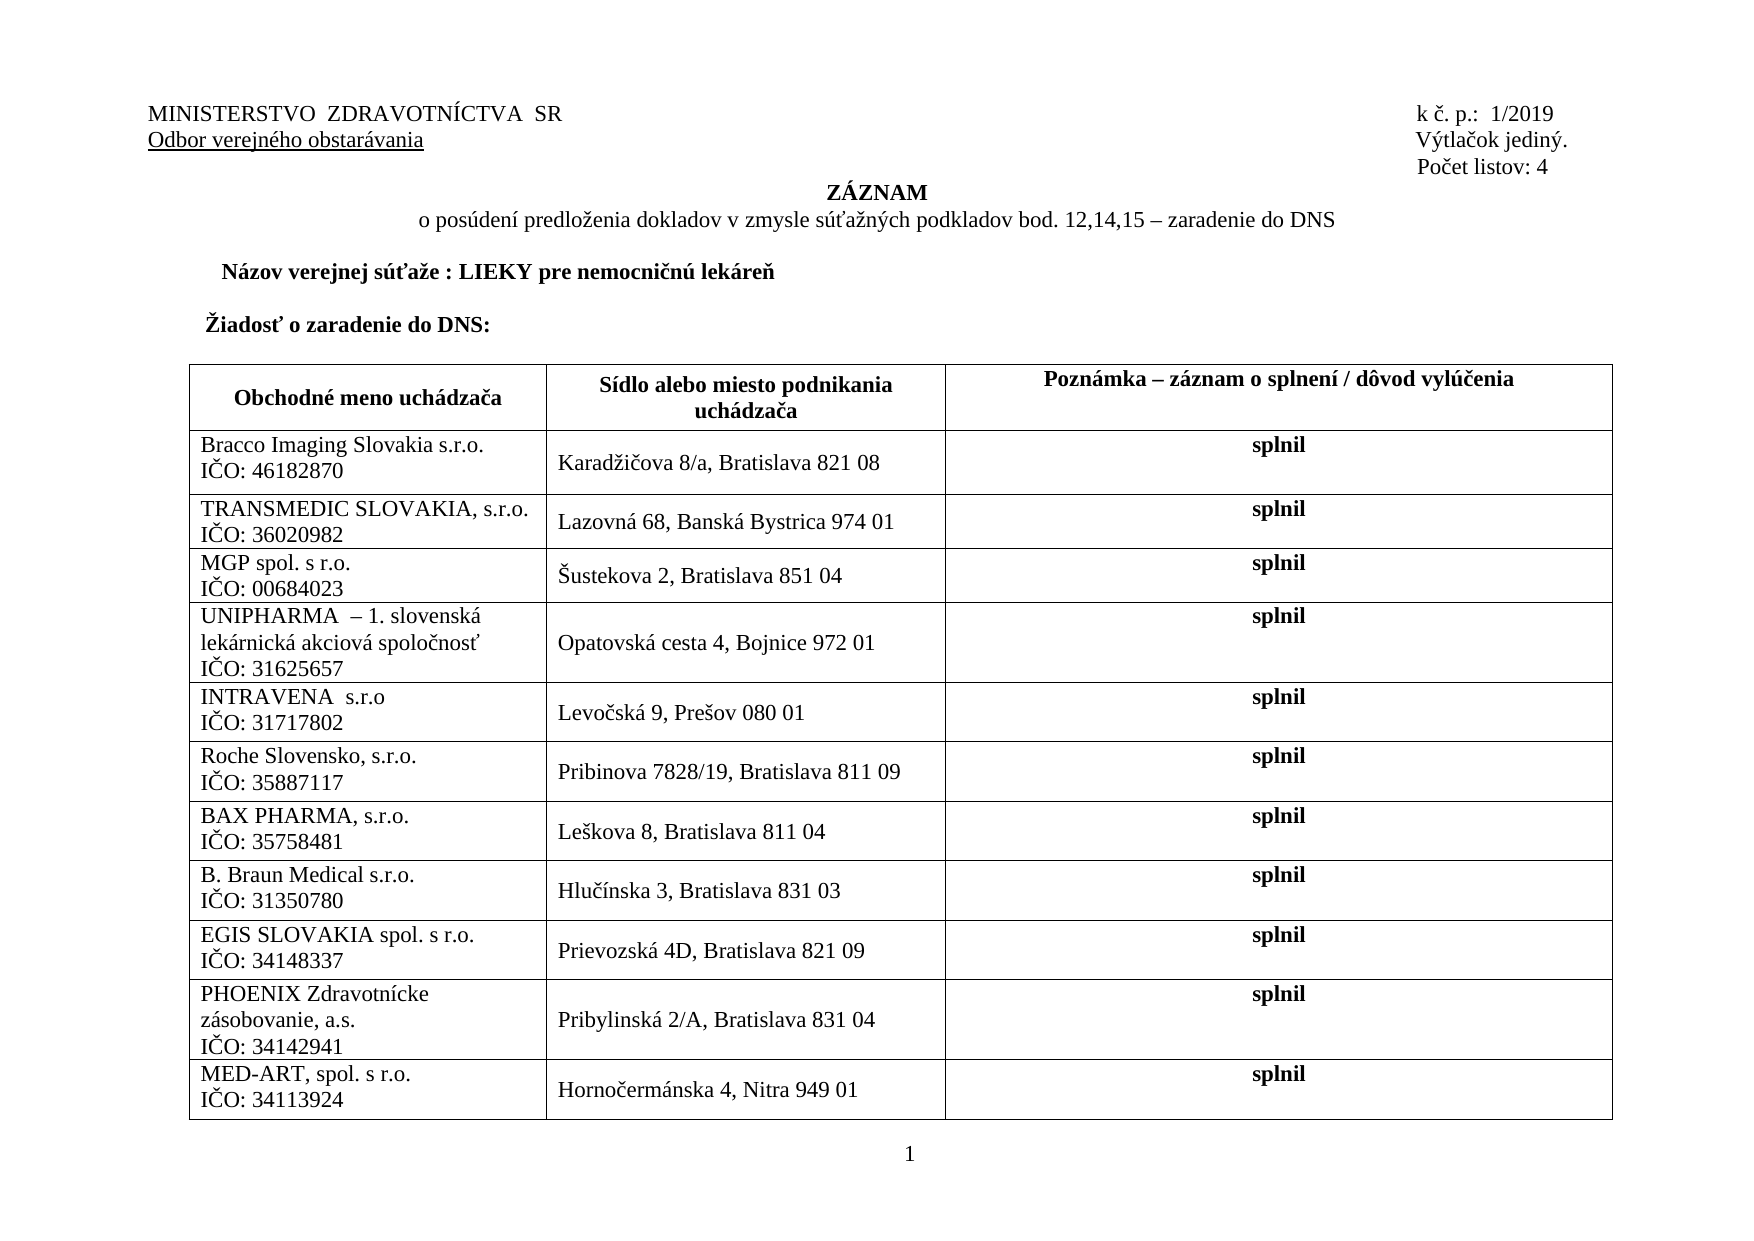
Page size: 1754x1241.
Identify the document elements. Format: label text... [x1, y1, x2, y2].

table_cell splnil [946, 549, 1612, 602]
table_header Sídlo alebo miesto podnikania uchádzača [547, 365, 945, 430]
table_cell UNIPHARMA – 1. slovenská lekárnická akciová spoločnosť IČO: 31625657 [190, 603, 546, 682]
table_cell splnil [946, 861, 1612, 919]
text Názov verejnej súťaže : LIEKY pre nemocničnú lekáreň [148, 258, 1606, 285]
table_cell Leškova 8, Bratislava 811 04 [547, 802, 945, 860]
table_cell splnil [946, 603, 1612, 682]
table_cell splnil [946, 921, 1612, 979]
table_cell Lazovná 68, Banská Bystrica 974 01 [547, 495, 945, 548]
table_cell splnil [946, 1060, 1612, 1119]
table_cell splnil [946, 431, 1612, 494]
table_cell splnil [946, 742, 1612, 801]
text o posúdení predloženia dokladov v zmysle súťažných podkladov bod. 12,14,15 – zaradenie do DNS [148, 206, 1606, 232]
table_cell splnil [946, 495, 1612, 548]
table_cell Bracco Imaging Slovakia s.r.o. IČO: 46182870 [190, 431, 546, 494]
table_cell B. Braun Medical s.r.o. IČO: 31350780 [190, 861, 546, 919]
table_cell Roche Slovensko, s.r.o. IČO: 35887117 [190, 742, 546, 801]
table_cell Prievozská 4D, Bratislava 821 09 [547, 921, 945, 979]
table_cell MED-ART, spol. s r.o. IČO: 34113924 [190, 1060, 546, 1119]
table_cell Hlučínska 3, Bratislava 831 03 [547, 861, 945, 919]
table_cell splnil [946, 802, 1612, 860]
table_cell TRANSMEDIC SLOVAKIA, s.r.o. IČO: 36020982 [190, 495, 546, 548]
table_cell PHOENIX Zdravotnícke zásobovanie, a.s. IČO: 34142941 [190, 980, 546, 1059]
table_header Obchodné meno uchádzača [190, 365, 546, 430]
table_cell Pribylinská 2/A, Bratislava 831 04 [547, 980, 945, 1059]
table_cell EGIS SLOVAKIA spol. s r.o. IČO: 34148337 [190, 921, 546, 979]
table_cell splnil [946, 980, 1612, 1059]
table_cell Hornočermánska 4, Nitra 949 01 [547, 1060, 945, 1119]
list Žiadosť o zaradenie do DNS: [148, 311, 1606, 337]
text MINISTERSTVO ZDRAVOTNÍCTVA SR k č. p.: 1/2019 [148, 100, 1606, 127]
table_cell Karadžičova 8/a, Bratislava 821 08 [547, 431, 945, 494]
table_cell Pribinova 7828/19, Bratislava 811 09 [547, 742, 945, 801]
text ZÁZNAM [148, 179, 1606, 206]
table_header Poznámka – záznam o splnení / dôvod vylúčenia [946, 365, 1612, 430]
text Počet listov: 4 [148, 153, 1606, 179]
table_cell INTRAVENA s.r.o IČO: 31717802 [190, 683, 546, 741]
table_cell Šustekova 2, Bratislava 851 04 [547, 549, 945, 602]
table_cell Levočská 9, Prešov 080 01 [547, 683, 945, 741]
table_cell splnil [946, 683, 1612, 741]
text Odbor verejného obstarávania Výtlačok jediný. [148, 127, 1606, 153]
table_cell MGP spol. s r.o. IČO: 00684023 [190, 549, 546, 602]
table_cell BAX PHARMA, s.r.o. IČO: 35758481 [190, 802, 546, 860]
table_cell Opatovská cesta 4, Bojnice 972 01 [547, 603, 945, 682]
